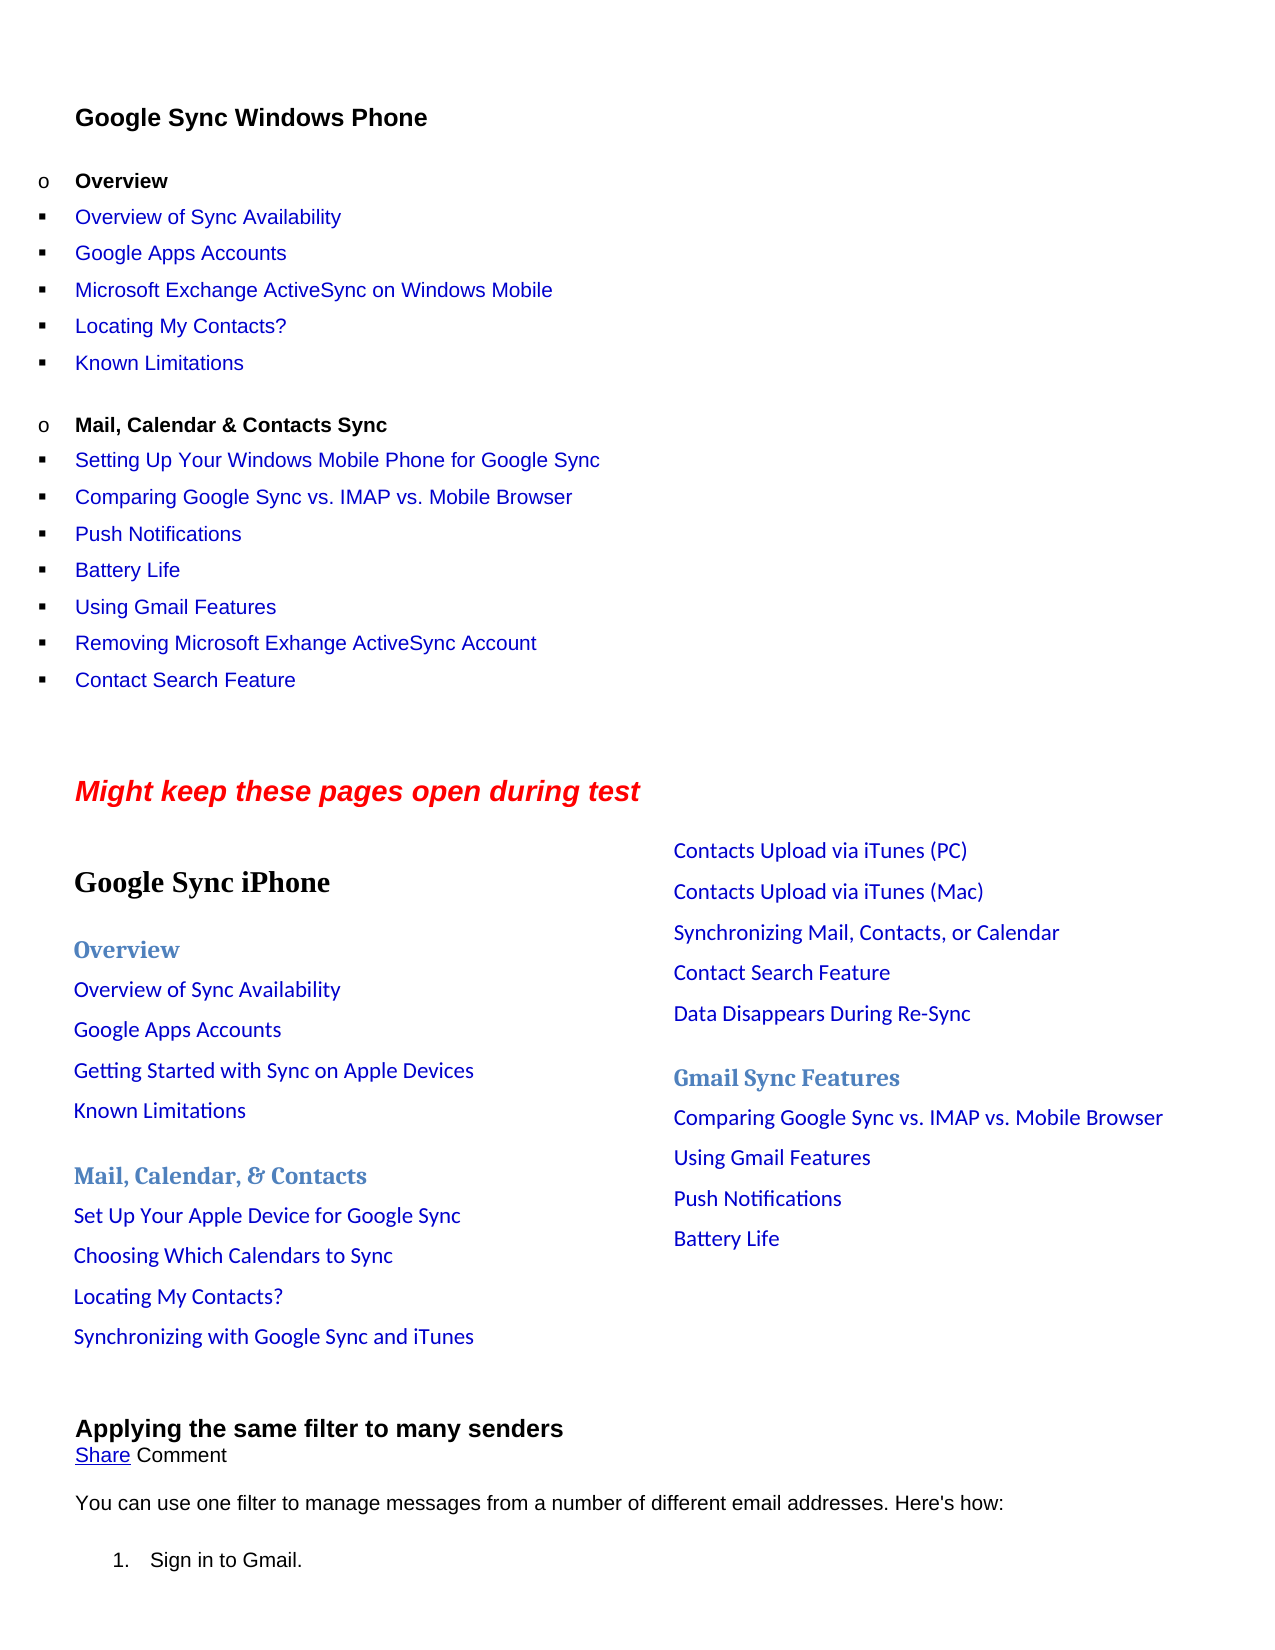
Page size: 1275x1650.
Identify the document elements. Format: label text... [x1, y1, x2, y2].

subtitle Applying the same filter to many senders [75, 1414, 1200, 1443]
list Locating My Contacts? [37, 314, 1200, 338]
subtitle Mail, Calendar & Contacts Sync [37, 412, 1200, 438]
text Share Comment [75, 1443, 1200, 1467]
list Using Gmail Features [37, 594, 1200, 618]
list Sign in to Gmail. [112, 1548, 1200, 1572]
subtitle Google Sync Windows Phone [75, 102, 1200, 131]
table_header Google Sync iPhone Overview Overview of Sync Availability Google Apps Accounts Getting Started with Sync on Apple Devices Known Limitations Mail, Calendar, & Contacts Set Up Your Apple Device for Google Sync Choosing Which Calendars to Sync Locating My Contacts? Synchronizing with Google Sync and iTunes Contacts Upload via iTunes (PC) Contacts Upload via iTunes (Mac) Synchronizing Mail, Contacts, or Calendar Contact Search Feature Data Disappears During Re-Sync Gmail Sync Features Comparing Google Sync vs. IMAP vs. Mobile Browser Using Gmail Features Push Notifications Battery Life [674, 837, 1275, 1361]
list Battery Life [37, 558, 1200, 582]
list Known Limitations [37, 351, 1200, 375]
list Setting Up Your Windows Mobile Phone for Google Sync [37, 448, 1200, 472]
list Google Apps Accounts [37, 241, 1200, 265]
text Might keep these pages open during test [75, 774, 1200, 807]
text You can use one filter to manage messages from a number of different email addresses. Here's how: [75, 1491, 1200, 1515]
list Removing Microsoft Exhange ActiveSync Account [37, 631, 1200, 655]
list Overview of Sync Availability [37, 204, 1200, 229]
list Contact Search Feature [37, 668, 1200, 692]
list Comparing Google Sync vs. IMAP vs. Mobile Browser [37, 485, 1200, 509]
list Microsoft Exchange ActiveSync on Windows Mobile [37, 278, 1200, 302]
subtitle Overview [37, 169, 1200, 194]
list Push Notifications [37, 521, 1200, 545]
table_header Google Sync iPhone Overview Overview of Sync Availability Google Apps Accounts Getting Started with Sync on Apple Devices Known Limitations Mail, Calendar, & Contacts Set Up Your Apple Device for Google Sync Choosing Which Calendars to Sync Locating My Contacts? Synchronizing with Google Sync and iTunes Contacts Upload via iTunes (PC) Contacts Upload via iTunes (Mac) Synchronizing Mail, Contacts, or Calendar Contact Search Feature Data Disappears During Re-Sync Gmail Sync Features Comparing Google Sync vs. IMAP vs. Mobile Browser Using Gmail Features Push Notifications Battery Life [74, 837, 638, 1376]
